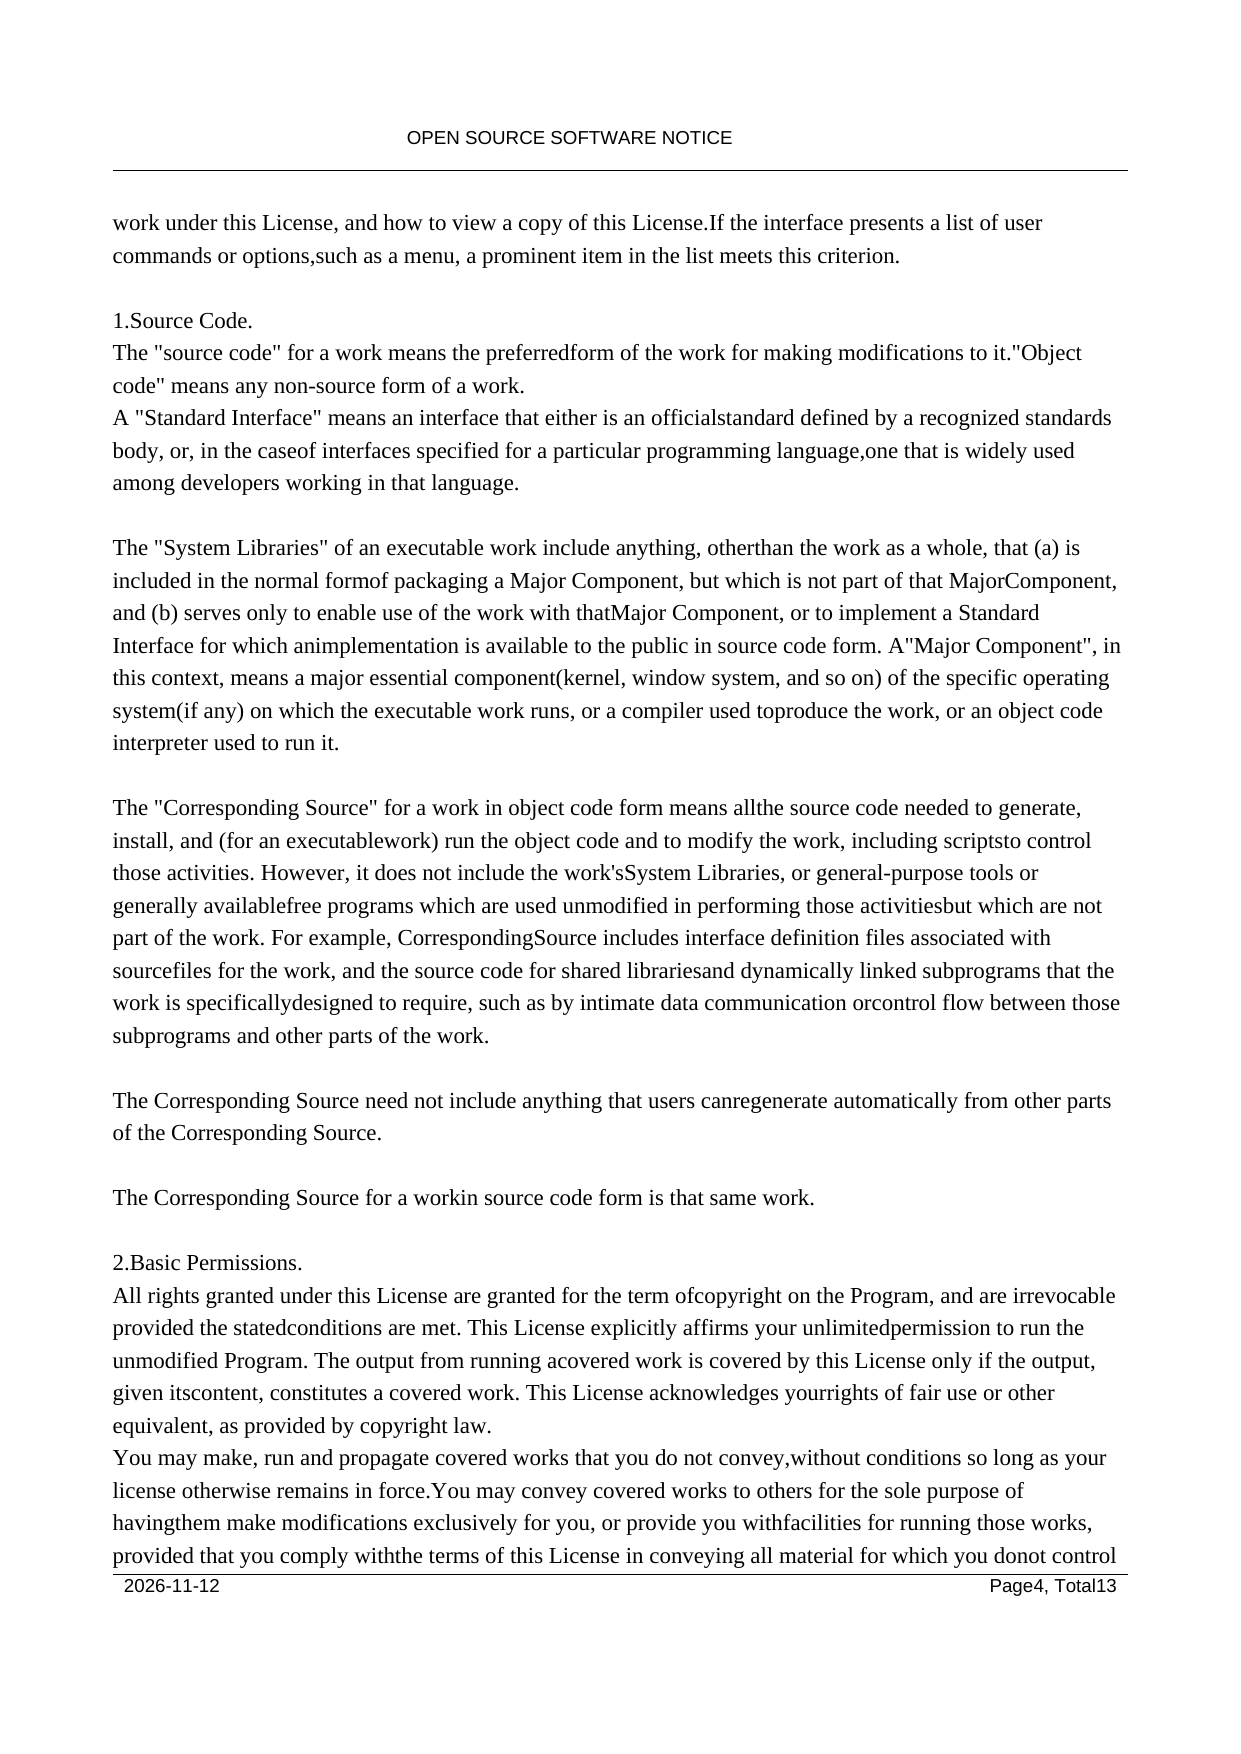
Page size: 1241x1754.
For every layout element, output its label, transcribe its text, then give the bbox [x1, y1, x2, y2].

text The "System Libraries" of an executable work include anything, otherthan the work as a whole, that (a) is included in the normal formof packaging a Major Component, but which is not part of that MajorComponent, and (b) serves only to enable use of the work with thatMajor Component, or to implement a Standard Interface for which animplementation is available to the public in source code form. A"Major Component", in this context, means a major essential component(kernel, window system, and so on) of the specific operating system(if any) on which the executable work runs, or a compiler used toproduce the work, or an object code interpreter used to run it. [112, 531, 1128, 759]
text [112, 1441, 1128, 1571]
text The "Corresponding Source" for a work in object code form means allthe source code needed to generate, install, and (for an executablework) run the object code and to modify the work, including scriptsto control those activities. However, it does not include the work'sSystem Libraries, or general-purpose tools or generally availablefree programs which are used unmodified in performing those activitiesbut which are not part of the work. For example, CorrespondingSource includes interface definition files associated with sourcefiles for the work, and the source code for shared librariesand dynamically linked subprograms that the work is specificallydesigned to require, such as by intimate data communication orcontrol flow between those subprograms and other parts of the work. [112, 791, 1128, 1051]
text All rights granted under this License are granted for the term ofcopyright on the Program, and are irrevocable provided the statedconditions are met. This License explicitly affirms your unlimitedpermission to run the unmodified Program. The output from running acovered work is covered by this License only if the output, given itscontent, constitutes a covered work. This License acknowledges yourrights of fair use or other equivalent, as provided by copyright law. [112, 1279, 1128, 1441]
text 2.Basic Permissions. [112, 1246, 1128, 1279]
text The "source code" for a work means the preferredform of the work for making modifications to it."Object code" means any non-source form of a work. [112, 336, 1128, 401]
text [112, 206, 1128, 271]
text 1.Source Code. [112, 304, 1128, 336]
text A "Standard Interface" means an interface that either is an officialstandard defined by a recognized standards body, or, in the caseof interfaces specified for a particular programming language,one that is widely used among developers working in that language. [112, 401, 1128, 499]
text The Corresponding Source for a workin source code form is that same work. [112, 1181, 1128, 1214]
text The Corresponding Source need not include anything that users canregenerate automatically from other parts of the Corresponding Source. [112, 1084, 1128, 1149]
